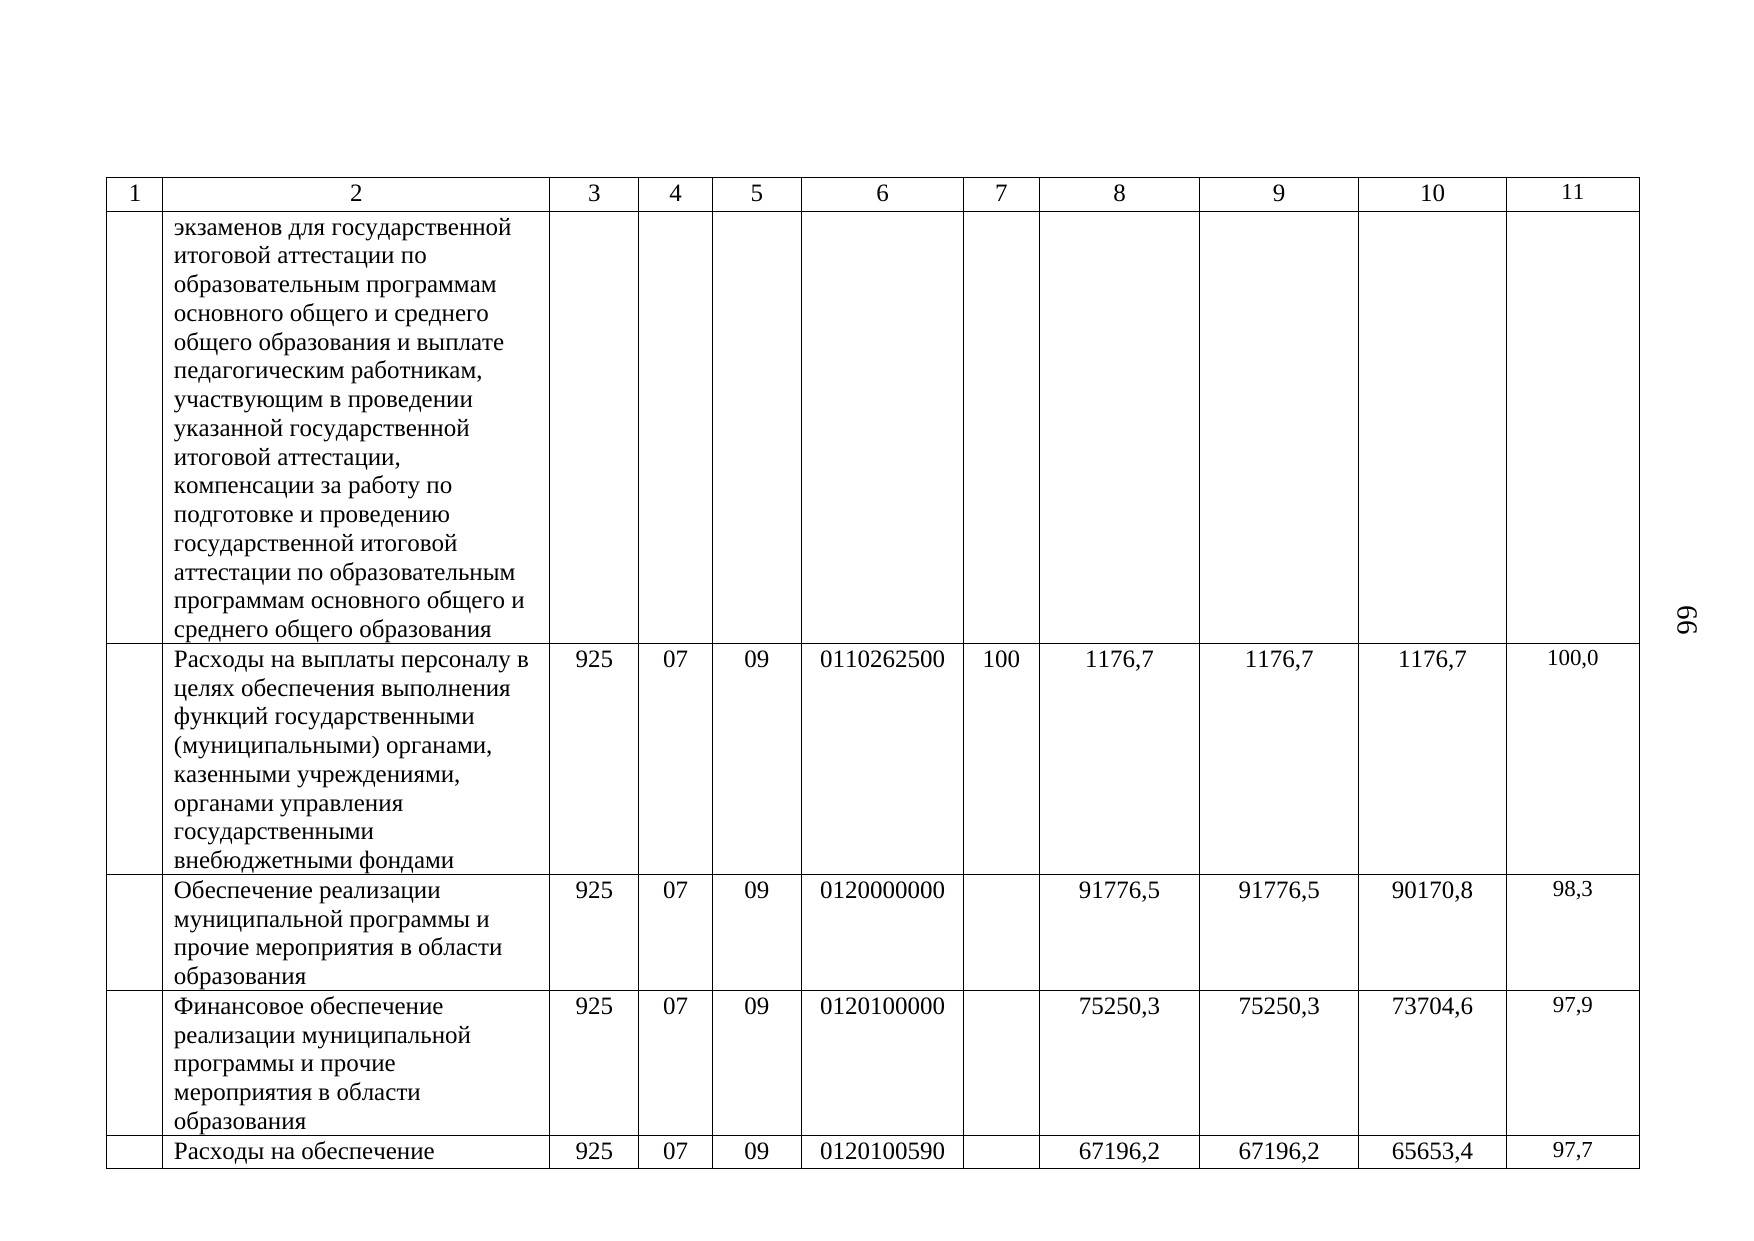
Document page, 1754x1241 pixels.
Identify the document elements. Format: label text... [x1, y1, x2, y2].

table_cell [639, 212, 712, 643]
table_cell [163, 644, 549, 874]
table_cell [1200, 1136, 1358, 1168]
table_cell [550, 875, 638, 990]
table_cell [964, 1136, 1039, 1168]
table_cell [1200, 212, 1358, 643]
table_header 10 [1359, 178, 1506, 211]
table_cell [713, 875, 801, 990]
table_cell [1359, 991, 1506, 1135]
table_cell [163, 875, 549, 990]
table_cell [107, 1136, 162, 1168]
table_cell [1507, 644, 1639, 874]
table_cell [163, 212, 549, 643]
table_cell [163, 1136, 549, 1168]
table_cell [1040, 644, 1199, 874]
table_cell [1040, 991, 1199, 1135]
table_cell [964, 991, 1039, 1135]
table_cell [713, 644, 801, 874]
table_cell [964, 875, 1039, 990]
table_header 8 [1040, 178, 1199, 211]
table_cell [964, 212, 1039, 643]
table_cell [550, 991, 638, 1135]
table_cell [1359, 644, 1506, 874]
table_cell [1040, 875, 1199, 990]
table_header 3 [550, 178, 638, 211]
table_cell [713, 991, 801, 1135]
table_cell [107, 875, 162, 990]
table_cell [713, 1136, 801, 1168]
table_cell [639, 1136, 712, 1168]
table_header 4 [639, 178, 712, 211]
table_header 6 [802, 178, 963, 211]
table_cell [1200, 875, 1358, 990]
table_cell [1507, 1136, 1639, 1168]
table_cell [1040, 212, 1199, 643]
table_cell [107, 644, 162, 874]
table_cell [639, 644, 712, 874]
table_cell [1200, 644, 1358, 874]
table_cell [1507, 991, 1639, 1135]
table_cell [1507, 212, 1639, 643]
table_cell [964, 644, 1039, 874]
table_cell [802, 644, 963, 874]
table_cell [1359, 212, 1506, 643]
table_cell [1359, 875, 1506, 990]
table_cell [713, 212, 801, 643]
table_header 7 [964, 178, 1039, 211]
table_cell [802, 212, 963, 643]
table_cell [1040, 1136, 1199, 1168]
table_header 1 [107, 178, 162, 211]
table_header 2 [163, 178, 549, 211]
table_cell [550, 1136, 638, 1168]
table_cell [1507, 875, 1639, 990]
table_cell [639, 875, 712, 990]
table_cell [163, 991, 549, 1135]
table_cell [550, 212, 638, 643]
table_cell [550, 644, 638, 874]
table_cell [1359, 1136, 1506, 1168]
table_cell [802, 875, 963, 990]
table_header 5 [713, 178, 801, 211]
table_header 11 [1507, 178, 1639, 211]
table_header 9 [1200, 178, 1358, 211]
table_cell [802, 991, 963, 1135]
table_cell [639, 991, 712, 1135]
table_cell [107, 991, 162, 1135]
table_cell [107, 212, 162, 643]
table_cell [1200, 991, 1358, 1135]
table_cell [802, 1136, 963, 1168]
